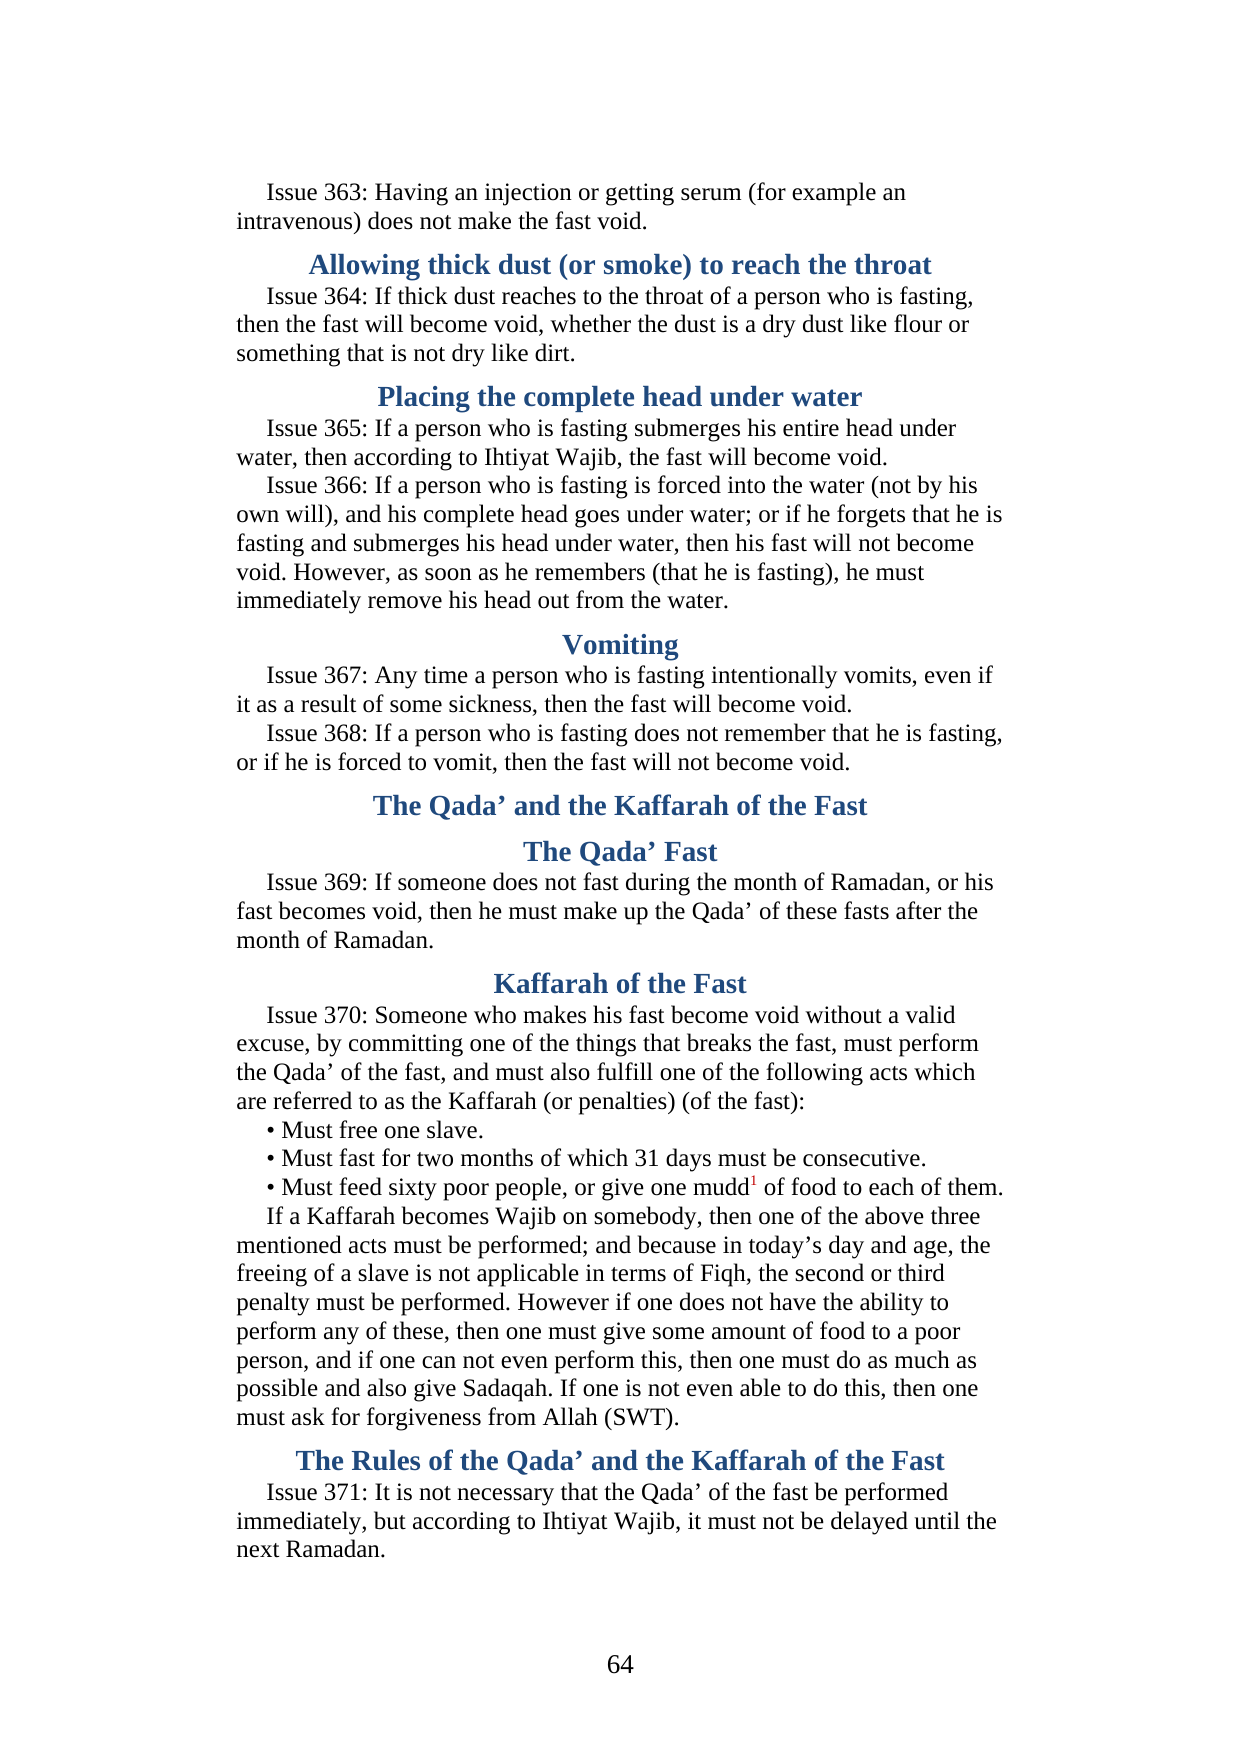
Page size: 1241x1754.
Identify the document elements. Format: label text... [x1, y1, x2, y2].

text Issue 366: If a person who is fasting is forced into the water (not by his own will), and his complete head goes under water; or if he forgets that he is fasting and submerges his head under water, then his fast will not become void. However, as soon as he remembers (that he is fasting), he must immediately remove his head out from the water. [236, 471, 1004, 614]
subtitle The Qada’ Fast [236, 834, 1004, 867]
text Issue 364: If thick dust reaches to the throat of a person who is fasting, then the fast will become void, whether the dust is a dry dust like flour or something that is not dry like dirt. [236, 281, 1004, 367]
subtitle Placing the complete head under water [236, 379, 1004, 413]
text Issue 371: It is not necessary that the Qada’ of the fast be performed immediately, but according to Ihtiyat Wajib, it must not be delayed until the next Ramadan. [236, 1477, 1004, 1563]
text • Must feed sixty poor people, or give one mudd1 of food to each of them. [236, 1172, 1004, 1201]
text Issue 367: Any time a person who is fasting intentionally vomits, even if it as a result of some sickness, then the fast will become void. [236, 660, 1004, 718]
subtitle Vomiting [236, 627, 1004, 660]
text Issue 368: If a person who is fasting does not remember that he is fasting, or if he is forced to vomit, then the fast will not become void. [236, 718, 1004, 775]
text • Must fast for two months of which 31 days must be consecutive. [236, 1143, 1004, 1172]
subtitle Kaffarah of the Fast [236, 966, 1004, 1000]
subtitle The Qada’ and the Kaffarah of the Fast [236, 788, 1004, 821]
text • Must free one slave. [236, 1115, 1004, 1143]
subtitle The Rules of the Qada’ and the Kaffarah of the Fast [236, 1443, 1004, 1477]
text Issue 369: If someone does not fast during the month of Ramadan, or his fast becomes void, then he must make up the Qada’ of these fasts after the month of Ramadan. [236, 867, 1004, 954]
text Issue 363: Having an injection or getting serum (for example an intravenous) does not make the fast void. [236, 177, 1004, 235]
subtitle Allowing thick dust (or smoke) to reach the throat [236, 247, 1004, 281]
text Issue 370: Someone who makes his fast become void without a valid excuse, by committing one of the things that breaks the fast, must perform the Qada’ of the fast, and must also fulfill one of the following acts which are referred to as the Kaffarah (or penalties) (of the fast): [236, 1000, 1004, 1115]
text Issue 365: If a person who is fasting submerges his entire head under water, then according to Ihtiyat Wajib, the fast will become void. [236, 413, 1004, 471]
text If a Kaffarah becomes Wajib on somebody, then one of the above three mentioned acts must be performed; and because in today’s day and age, the freeing of a slave is not applicable in terms of Fiqh, the second or third penalty must be performed. However if one does not have the ability to perform any of these, then one must give some amount of food to a poor person, and if one can not even perform this, then one must do as much as possible and also give Sadaqah. If one is not even able to do this, then one must ask for forgiveness from Allah (SWT). [236, 1201, 1004, 1431]
